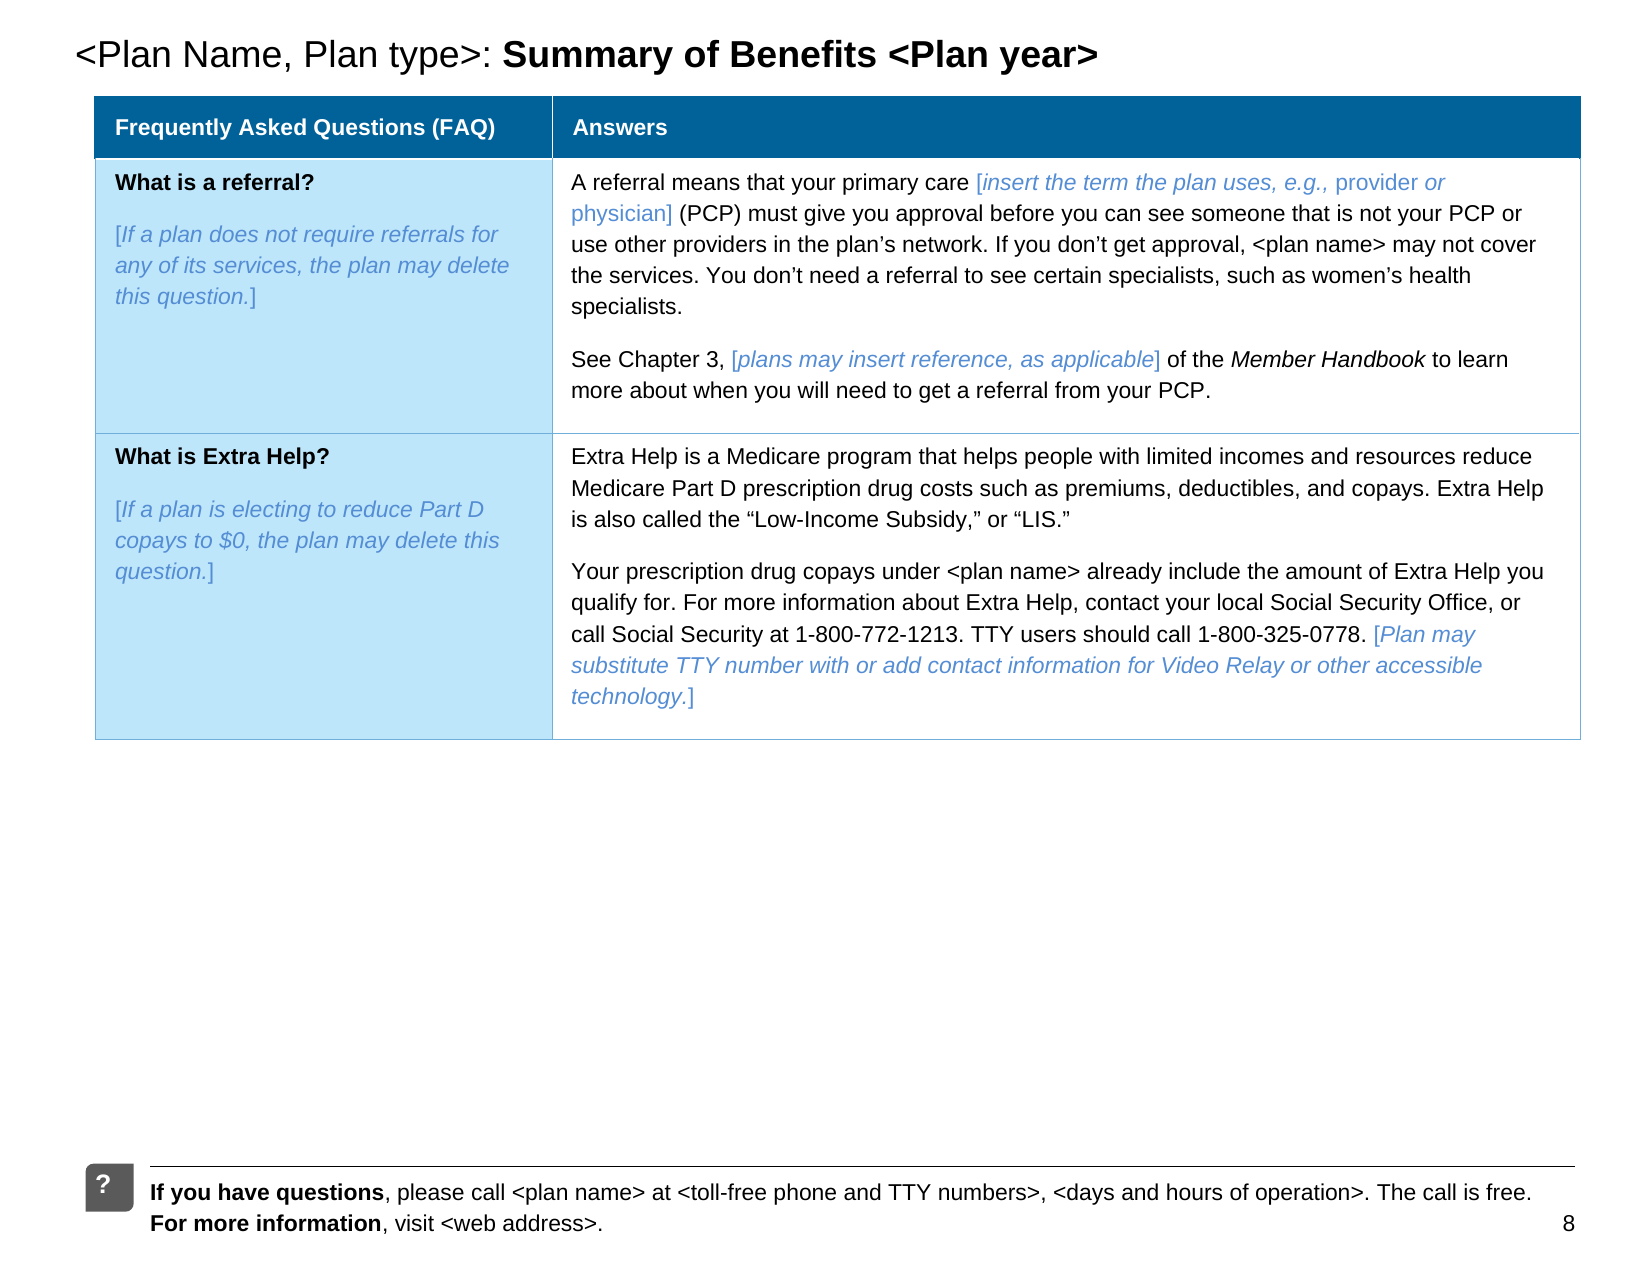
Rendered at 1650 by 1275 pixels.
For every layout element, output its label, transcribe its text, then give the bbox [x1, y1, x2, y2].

table_cell What is Extra Help? [If a plan is electing to reduce Part D copays to $0, the plan may delete this question.] [96, 434, 552, 739]
table_cell A referral means that your primary care [insert the term the plan uses, e.g., provider or physician] (PCP) must give you approval before you can see someone that is not your PCP or use other providers in the plan’s network. If you don’t get approval, <plan name> may not cover the services. You don’t need a referral to see certain specialists, such as women’s health specialists. See Chapter 3, [plans may insert reference, as applicable] of the Member Handbook to learn more about when you will need to get a referral from your PCP. [553, 159, 1580, 433]
table_header Frequently Asked Questions (FAQ) [96, 96, 552, 158]
table_cell Extra Help is a Medicare program that helps people with limited incomes and resources reduce Medicare Part D prescription drug costs such as premiums, deductibles, and copays. Extra Help is also called the “Low-Income Subsidy,” or “LIS.” Your prescription drug copays under <plan name> already include the amount of Extra Help you qualify for. For more information about Extra Help, contact your local Social Security Office, or call Social Security at 1-800-772-1213. TTY users should call 1-800-325-0778. [Plan may substitute TTY number with or add contact information for Video Relay or other accessible technology.] [553, 433, 1580, 739]
table_header Answers [553, 96, 1579, 158]
table_cell What is a referral? [If a plan does not require referrals for any of its services, the plan may delete this question.] [96, 160, 552, 433]
